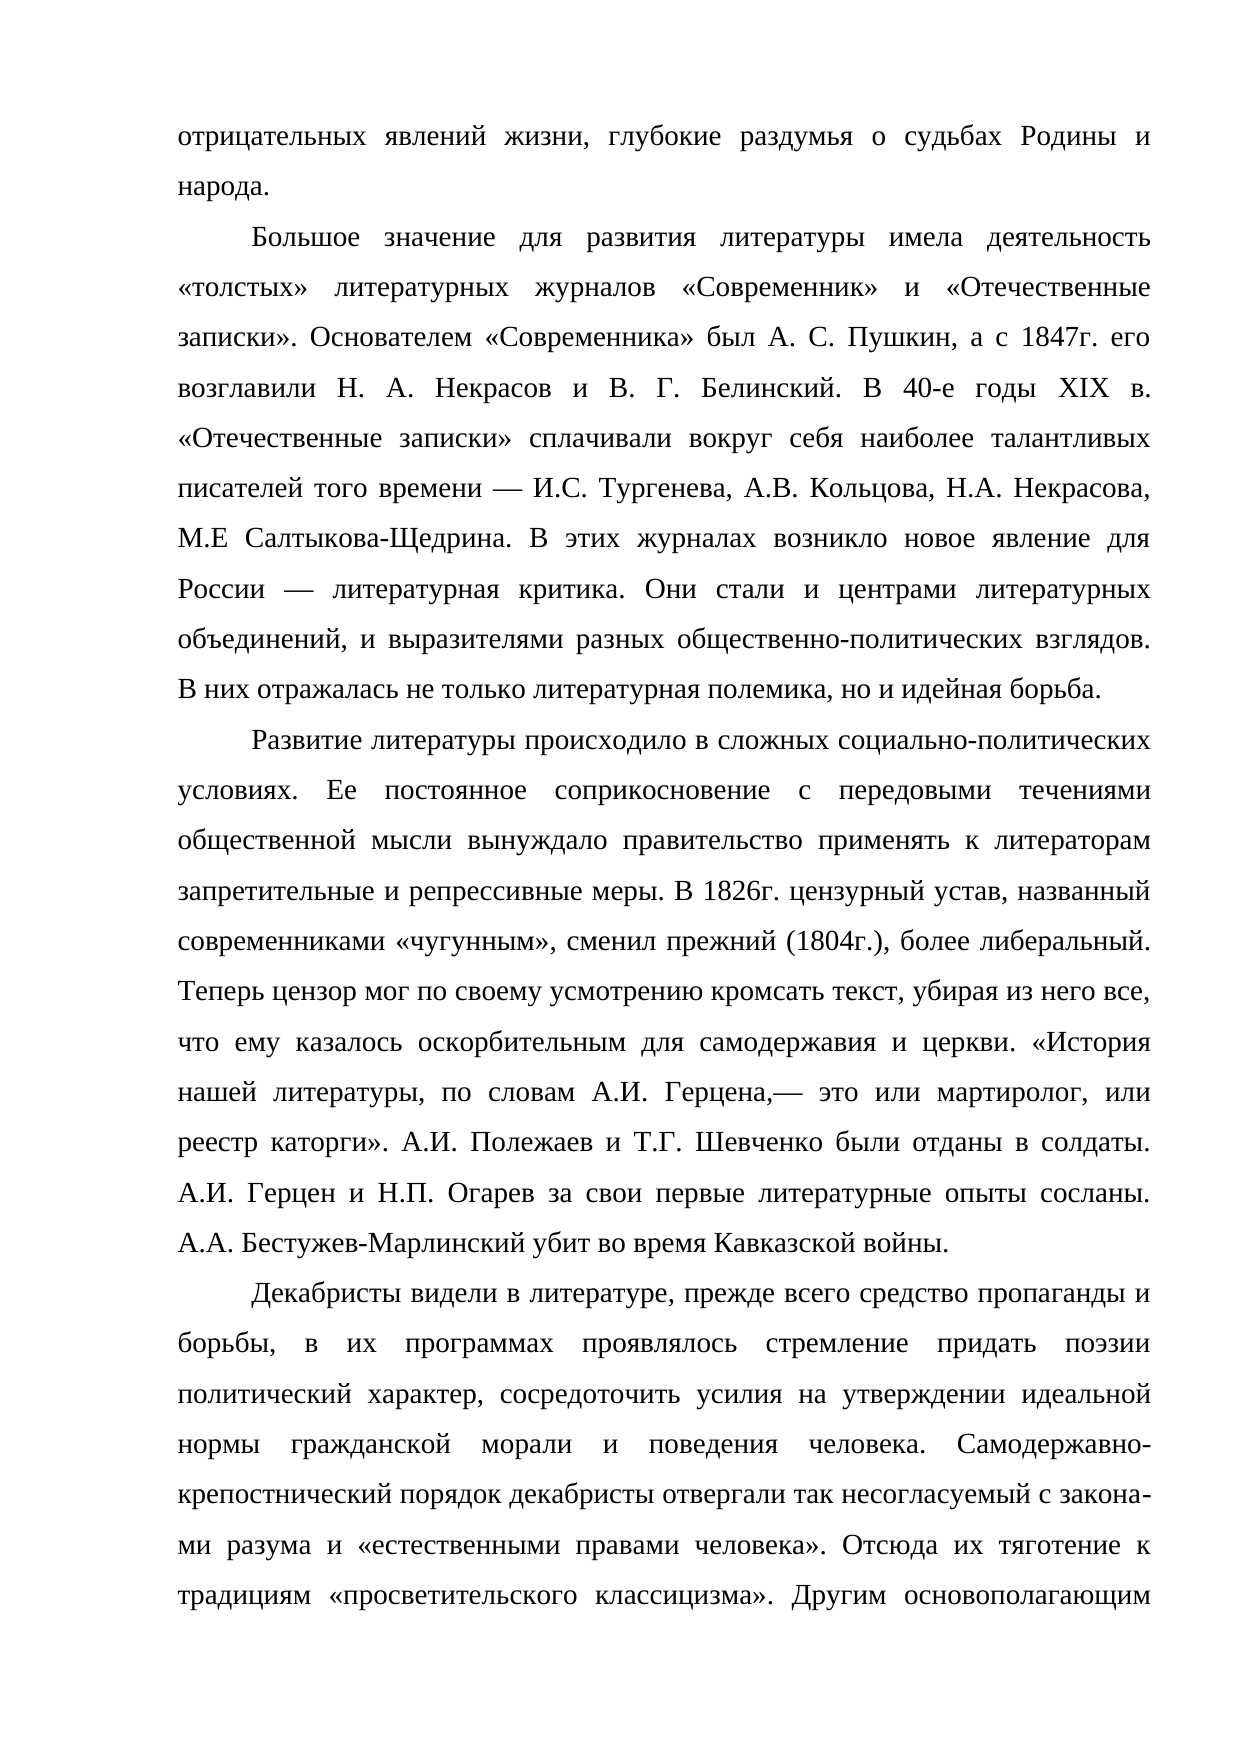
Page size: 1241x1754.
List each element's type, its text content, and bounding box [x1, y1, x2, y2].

text Большое значение для развития литературы имела деятельность «толстых» литературных журналов «Современник» и «Отечественные записки». Основателем «Современника» был А. С. Пушкин, а с 1847г. его возглавили Н. А. Некрасов и В. Г. Белинский. В 40-е годы XIX в. «Отечественные записки» сплачивали вокруг себя наиболее талантливых писателей того времени — И.С. Тургенева, А.В. Кольцова, Н.А. Некрасова, М.Е Салтыкова-Щедрина. В этих журналах возникло новое явление для России — литературная критика. Они стали и центрами литературных объединений, и выразителями разных общественно-политических взглядов. В них отражалась не только литературная полемика, но и идейная борьба. [177, 219, 1152, 705]
text Развитие литературы происходило в сложных социально-политических условиях. Ее постоянное соприкосновение с передовыми течениями общественной мысли вынуждало правительство применять к литераторам запретительные и репрессивные меры. В 1826г. цензурный устав, названный современниками «чугунным», сменил прежний (1804г.), более либеральный. Теперь цензор мог по своему усмотрению кромсать текст, убирая из него все, что ему казалось оскорбительным для самодержавия и церкви. «История нашей литературы, по словам А.И. Герцена,— это или мартиролог, или реестр каторги». А.И. Полежаев и Т.Г. Шевченко были отданы в солдаты. А.И. Герцен и Н.П. Огарев за свои первые литературные опыты сосланы. А.А. Бестужев-Марлинский убит во время Кавказской войны. [177, 722, 1152, 1258]
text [177, 118, 1152, 202]
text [177, 1275, 1152, 1611]
